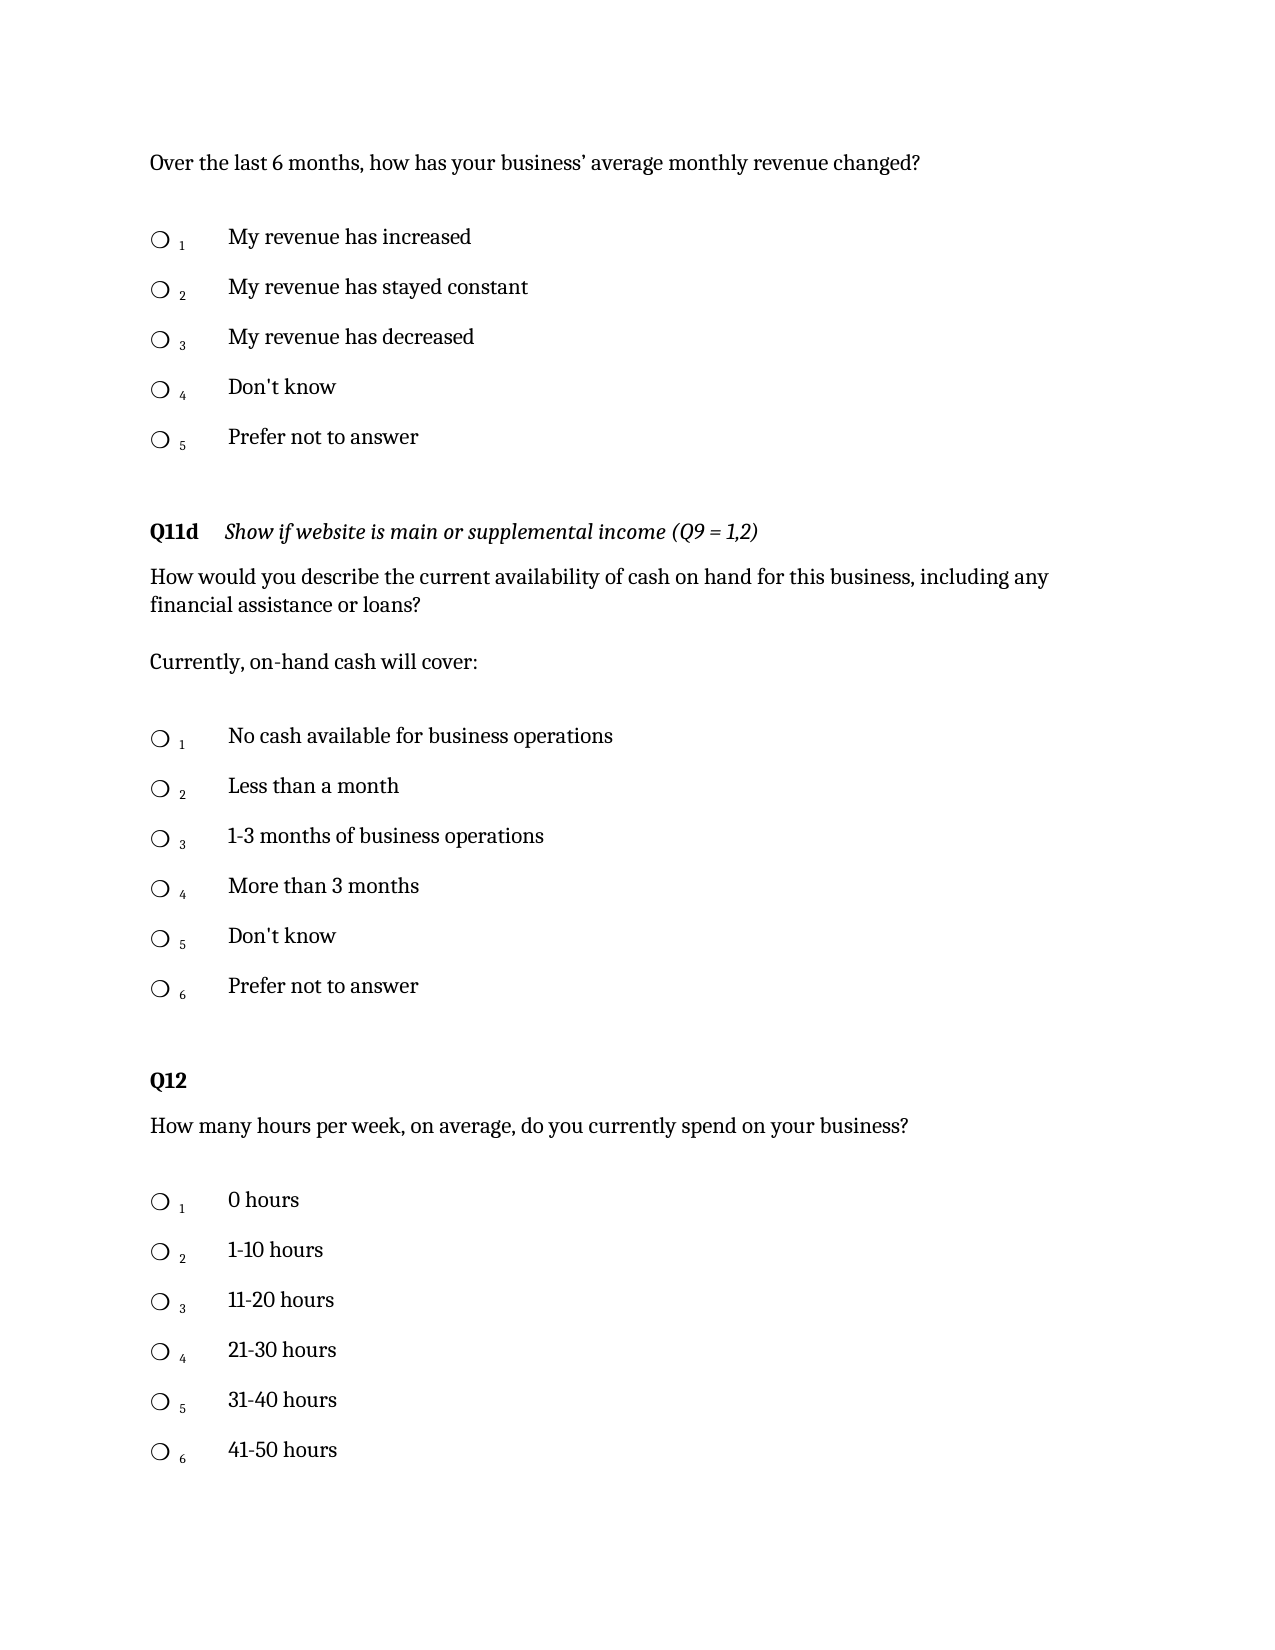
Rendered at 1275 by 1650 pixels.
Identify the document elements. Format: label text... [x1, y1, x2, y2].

table_cell ❍ 5 [150, 1386, 228, 1436]
table_cell Don't know [228, 374, 1125, 423]
table_cell 1-10 hours [228, 1236, 1125, 1286]
table_cell ❍ 2 [150, 274, 228, 323]
table_cell ❍ 3 [150, 1286, 228, 1336]
table_cell ❍ 4 [150, 374, 228, 423]
table_header ❍ 1 [150, 224, 228, 273]
table_cell 31-40 hours [228, 1386, 1125, 1436]
text Over the last 6 months, how has your business’ average monthly revenue changed? [150, 150, 1125, 205]
table_cell ❍ 6 [150, 973, 228, 1023]
table_cell ❍ 6 [150, 1436, 228, 1486]
table_header ❍ 1 [150, 723, 228, 773]
text Q11d Show if website is main or supplemental income (Q9 = 1,2) [150, 519, 1125, 545]
table_cell ❍ 4 [150, 873, 228, 923]
table_cell 21-30 hours [228, 1336, 1125, 1386]
table_cell ❍ 3 [150, 324, 228, 373]
table_cell ❍ 4 [150, 1336, 228, 1386]
table_cell ❍ 3 [150, 823, 228, 873]
table_cell Prefer not to answer [228, 424, 1125, 473]
text Q12 [150, 1068, 1125, 1094]
table_cell ❍ 2 [150, 773, 228, 823]
text How many hours per week, on average, do you currently spend on your business? [150, 1113, 1125, 1168]
text How would you describe the current availability of cash on hand for this business, including any financial assistance or loans? Currently, on-hand cash will cover: [150, 564, 1125, 704]
table_cell More than 3 months [228, 873, 1125, 923]
table_cell ❍ 2 [150, 1236, 228, 1286]
table_header No cash available for business operations [228, 723, 1125, 773]
table_cell Prefer not to answer [228, 973, 1125, 1023]
table_cell 11-20 hours [228, 1286, 1125, 1336]
table_cell Don't know [228, 923, 1125, 973]
table_cell ❍ 5 [150, 424, 228, 473]
table_header My revenue has increased [228, 224, 1125, 273]
table_cell My revenue has stayed constant [228, 274, 1125, 323]
table_cell Less than a month [228, 773, 1125, 823]
table_header ❍ 1 [150, 1186, 228, 1236]
table_cell 1-3 months of business operations [228, 823, 1125, 873]
table_cell ❍ 5 [150, 923, 228, 973]
table_cell My revenue has decreased [228, 324, 1125, 373]
table_header 0 hours [228, 1186, 1125, 1236]
table_cell 41-50 hours [228, 1436, 1125, 1486]
